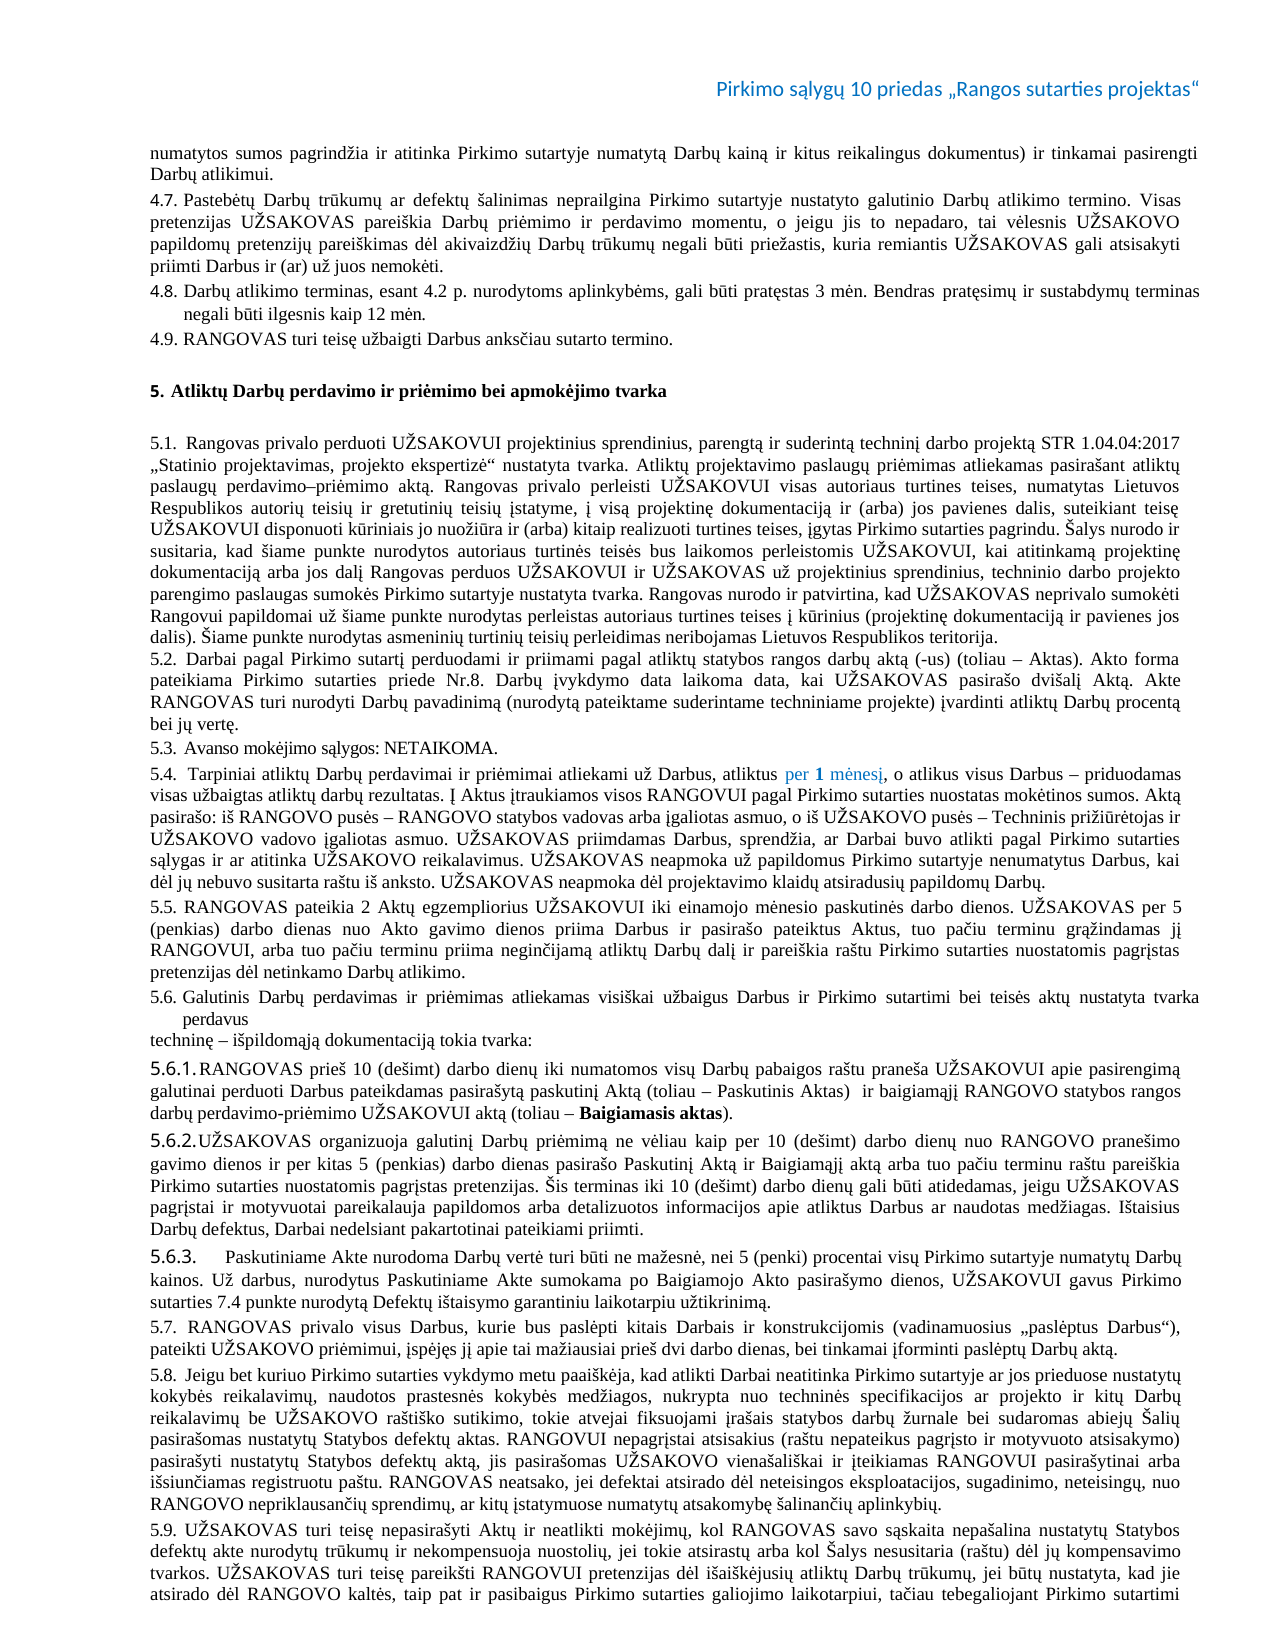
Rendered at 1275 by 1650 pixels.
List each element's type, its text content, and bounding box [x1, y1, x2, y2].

list Jeigu bet kuriuo Pirkimo sutarties vykdymo metu paaiškėja, kad atlikti Darbai neatitinka Pirkimo sutartyje ar jos prieduose nustatytų kokybės reikalavimų, naudotos prastesnės kokybės medžiagos, nukrypta nuo techninės specifikacijos ar projekto ir kitų Darbų reikalavimų be UŽSAKOVO raštiško sutikimo, tokie atvejai fiksuojami įrašais statybos darbų žurnale bei sudaromas abiejų Šalių pasirašomas nustatytų Statybos defektų aktas. RANGOVUI nepagrįstai atsisakius (raštu nepateikus pagrįsto ir motyvuoto atsisakymo) pasirašyti nustatytų Statybos defektų aktą, jis pasirašomas UŽSAKOVO vienašališkai ir įteikiamas RANGOVUI pasirašytinai arba išsiunčiamas registruotu paštu. RANGOVAS neatsako, jei defektai atsirado dėl neteisingos eksploatacijos, sugadinimo, neteisingų, nuo RANGOVO nepriklausančių sprendimų, ar kitų įstatymuose numatytų atsakomybę šalinančių aplinkybių. [150, 1363, 1182, 1514]
list Darbų atlikimo terminas, esant 4.2 p. nurodytoms aplinkybėms, gali būti pratęstas 3 mėn. Bendras pratęsimų ir sustabdymų terminas negali būti ilgesnis kaip 12 mėn. [150, 280, 1200, 324]
text 4.9. RANGOVAS turi teisę užbaigti Darbus anksčiau sutarto termino. [150, 328, 1200, 350]
list Rangovas privalo perduoti UŽSAKOVUI projektinius sprendinius, parengtą ir suderintą techninį darbo projektą STR 1.04.04:2017 „Statinio projektavimas, projekto ekspertizė“ nustatyta tvarka. Atliktų projektavimo paslaugų priėmimas atliekamas pasirašant atliktų paslaugų perdavimo–priėmimo aktą. Rangovas privalo perleisti UŽSAKOVUI visas autoriaus turtines teises, numatytas Lietuvos Respublikos autorių teisių ir gretutinių teisių įstatyme, į visą projektinę dokumentaciją ir (arba) jos pavienes dalis, suteikiant teisę UŽSAKOVUI disponuoti kūriniais jo nuožiūra ir (arba) kitaip realizuoti turtines teises, įgytas Pirkimo sutarties pagrindu. Šalys nurodo ir susitaria, kad šiame punkte nurodytos autoriaus turtinės teisės bus laikomos perleistomis UŽSAKOVUI, kai atitinkamą projektinę dokumentaciją arba jos dalį Rangovas perduos UŽSAKOVUI ir UŽSAKOVAS už projektinius sprendinius, techninio darbo projekto parengimo paslaugas sumokės Pirkimo sutartyje nustatyta tvarka. Rangovas nurodo ir patvirtina, kad UŽSAKOVAS neprivalo sumokėti Rangovui papildomai už šiame punkte nurodytas perleistas autoriaus turtines teises į kūrinius (projektinę dokumentaciją ir pavienes jos dalis). Šiame punkte nurodytas asmeninių turtinių teisių perleidimas neribojamas Lietuvos Respublikos teritorija. [150, 432, 1182, 648]
list Avanso mokėjimo sąlygos: NETAIKOMA. [150, 737, 1200, 758]
list Paskutiniame Akte nurodoma Darbų vertė turi būti ne mažesnė, nei 5 (penki) procentai visų Pirkimo sutartyje numatytų Darbų kainos. Už darbus, nurodytus Paskutiniame Akte sumokama po Baigiamojo Akto pasirašymo dienos, UŽSAKOVUI gavus Pirkimo sutarties 7.4 punkte nurodytą Defektų ištaisymo garantiniu laikotarpiu užtikrinimą. [150, 1243, 1182, 1312]
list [150, 1518, 1182, 1605]
list Darbai pagal Pirkimo sutartį perduodami ir priimami pagal atliktų statybos rangos darbų aktą (-us) (toliau – Aktas). Akto forma pateikiama Pirkimo sutarties priede Nr.8. Darbų įvykdymo data laikoma data, kai UŽSAKOVAS pasirašo dvišalį Aktą. Akte RANGOVAS turi nurodyti Darbų pavadinimą (nurodytą pateiktame suderintame techniniame projekte) įvardinti atliktų Darbų procentą bei jų vertę. [150, 648, 1182, 734]
list Galutinis Darbų perdavimas ir priėmimas atliekamas visiškai užbaigus Darbus ir Pirkimo sutartimi bei teisės aktų nustatyta tvarka perdavus [150, 986, 1200, 1029]
list RANGOVAS pateikia 2 Aktų egzempliorius UŽSAKOVUI iki einamojo mėnesio paskutinės darbo dienos. UŽSAKOVAS per 5 (penkias) darbo dienas nuo Akto gavimo dienos priima Darbus ir pasirašo pateiktus Aktus, tuo pačiu terminu grąžindamas jį RANGOVUI, arba tuo pačiu terminu priima neginčijamą atliktų Darbų dalį ir pareiškia raštu Pirkimo sutarties nuostatomis pagrįstas pretenzijas dėl netinkamo Darbų atlikimo. [150, 896, 1182, 982]
subtitle Atliktų Darbų perdavimo ir priėmimo bei apmokėjimo tvarka [150, 379, 1200, 402]
list Tarpiniai atliktų Darbų perdavimai ir priėmimai atliekami už Darbus, atliktus per 1 mėnesį, o atlikus visus Darbus – priduodamas visas užbaigtas atliktų darbų rezultatas. Į Aktus įtraukiamos visos RANGOVUI pagal Pirkimo sutarties nuostatas mokėtinos sumos. Aktą pasirašo: iš RANGOVO pusės – RANGOVO statybos vadovas arba įgaliotas asmuo, o iš UŽSAKOVO pusės – Techninis prižiūrėtojas ir UŽSAKOVO vadovo įgaliotas asmuo. UŽSAKOVAS priimdamas Darbus, sprendžia, ar Darbai buvo atlikti pagal Pirkimo sutarties sąlygas ir ar atitinka UŽSAKOVO reikalavimus. UŽSAKOVAS neapmoka už papildomus Pirkimo sutartyje nenumatytus Darbus, kai dėl jų nebuvo susitarta raštu iš anksto. UŽSAKOVAS neapmoka dėl projektavimo klaidų atsiradusių papildomų Darbų. [150, 763, 1182, 892]
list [150, 142, 1200, 185]
text techninę – išpildomąją dokumentaciją tokia tvarka: [150, 1029, 1200, 1051]
list RANGOVAS prieš 10 (dešimt) darbo dienų iki numatomos visų Darbų pabaigos raštu praneša UŽSAKOVUI apie pasirengimą galutinai perduoti Darbus pateikdamas pasirašytą paskutinį Aktą (toliau – Paskutinis Aktas) ir baigiamąjį RANGOVO statybos rangos darbų perdavimo-priėmimo UŽSAKOVUI aktą (toliau – Baigiamasis aktas). [150, 1055, 1182, 1123]
list UŽSAKOVAS organizuoja galutinį Darbų priėmimą ne vėliau kaip per 10 (dešimt) darbo dienų nuo RANGOVO pranešimo gavimo dienos ir per kitas 5 (penkias) darbo dienas pasirašo Paskutinį Aktą ir Baigiamąjį aktą arba tuo pačiu terminu raštu pareiškia Pirkimo sutarties nuostatomis pagrįstas pretenzijas. Šis terminas iki 10 (dešimt) darbo dienų gali būti atidedamas, jeigu UŽSAKOVAS pagrįstai ir motyvuotai pareikalauja papildomos arba detalizuotos informacijos apie atliktus Darbus ar naudotas medžiagas. Ištaisius Darbų defektus, Darbai nedelsiant pakartotinai pateikiami priimti. [150, 1128, 1182, 1239]
list RANGOVAS privalo visus Darbus, kurie bus paslėpti kitais Darbais ir konstrukcijomis (vadinamuosius „paslėptus Darbus“), pateikti UŽSAKOVO priėmimui, įspėjęs jį apie tai mažiausiai prieš dvi darbo dienas, bei tinkamai įforminti paslėptų Darbų aktą. [150, 1316, 1182, 1360]
list Pastebėtų Darbų trūkumų ar defektų šalinimas neprailgina Pirkimo sutartyje nustatyto galutinio Darbų atlikimo termino. Visas pretenzijas UŽSAKOVAS pareiškia Darbų priėmimo ir perdavimo momentu, o jeigu jis to nepadaro, tai vėlesnis UŽSAKOVO papildomų pretenzijų pareiškimas dėl akivaizdžių Darbų trūkumų negali būti priežastis, kuria remiantis UŽSAKOVAS gali atsisakyti priimti Darbus ir (ar) už juos nemokėti. [150, 189, 1182, 276]
